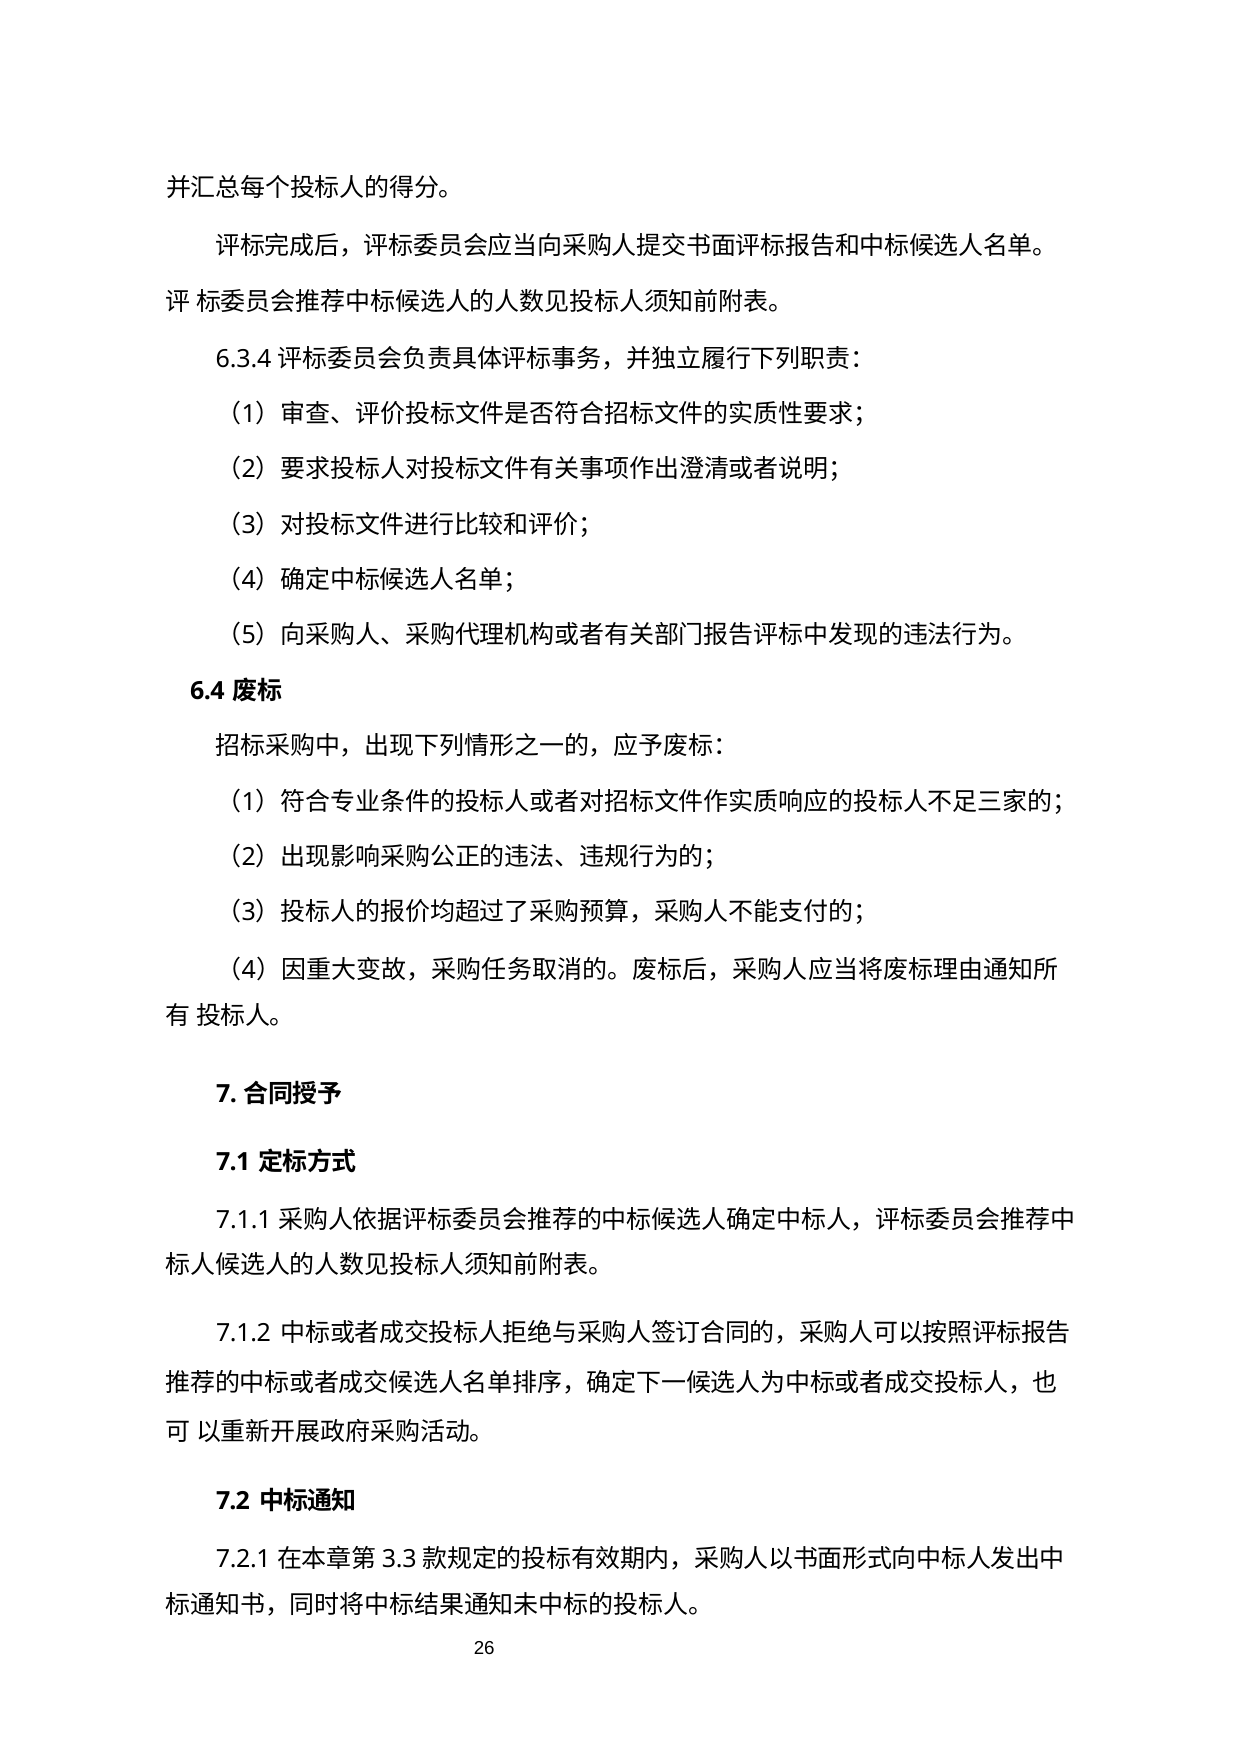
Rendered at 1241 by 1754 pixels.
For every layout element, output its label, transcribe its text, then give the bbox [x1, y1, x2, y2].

text 并汇总每个投标人的得分。 [166, 170, 1082, 203]
text 7.2 中标通知 [216, 1483, 1082, 1516]
text （4）确定中标候选人名单； [216, 562, 1082, 595]
text （2）出现影响采购公正的违法、违规行为的； [216, 839, 1082, 872]
text 7.1 定标方式 [216, 1144, 1082, 1177]
text （3）投标人的报价均超过了采购预算，采购人不能支付的； [216, 894, 1082, 927]
text 招标采购中，出现下列情形之一的，应予废标： [215, 728, 1082, 761]
text 评标完成后，评标委员会应当向采购人提交书面评标报告和中标候选人名单。评 标委员会推荐中标候选人的人数见投标人须知前附表。 [165, 226, 1082, 317]
text 7. 合同授予 [216, 1076, 1082, 1109]
text （3）对投标文件进行比较和评价； [216, 507, 1082, 540]
text （1）符合专业条件的投标人或者对招标文件作实质响应的投标人不足三家的； [216, 784, 1082, 817]
text 7.2.1 在本章第 3.3 款规定的投标有效期内，采购人以书面形式向中标人发出中 标通知书，同时将中标结果通知未中标的投标人。 [165, 1539, 1082, 1621]
text 6.4 废标 [190, 673, 1082, 706]
text 7.1.1 采购人依据评标委员会推荐的中标候选人确定中标人，评标委员会推荐中 标人候选人的人数见投标人须知前附表。 [165, 1199, 1082, 1281]
text （5）向采购人、采购代理机构或者有关部门报告评标中发现的违法行为。 [216, 618, 1082, 651]
text （1）审查、评价投标文件是否符合招标文件的实质性要求； [216, 396, 1082, 429]
text 7.1.2 中标或者成交投标人拒绝与采购人签订合同的，采购人可以按照评标报告 推荐的中标或者成交候选人名单排序，确定下一候选人为中标或者成交投标人，也可 以重新开展政府采购活动。 [165, 1312, 1082, 1448]
text 6.3.4 评标委员会负责具体评标事务，并独立履行下列职责： [215, 341, 1082, 374]
text （2）要求投标人对投标文件有关事项作出澄清或者说明； [216, 452, 1082, 484]
text （4）因重大变故，采购任务取消的。废标后，采购人应当将废标理由通知所有 投标人。 [165, 950, 1082, 1032]
